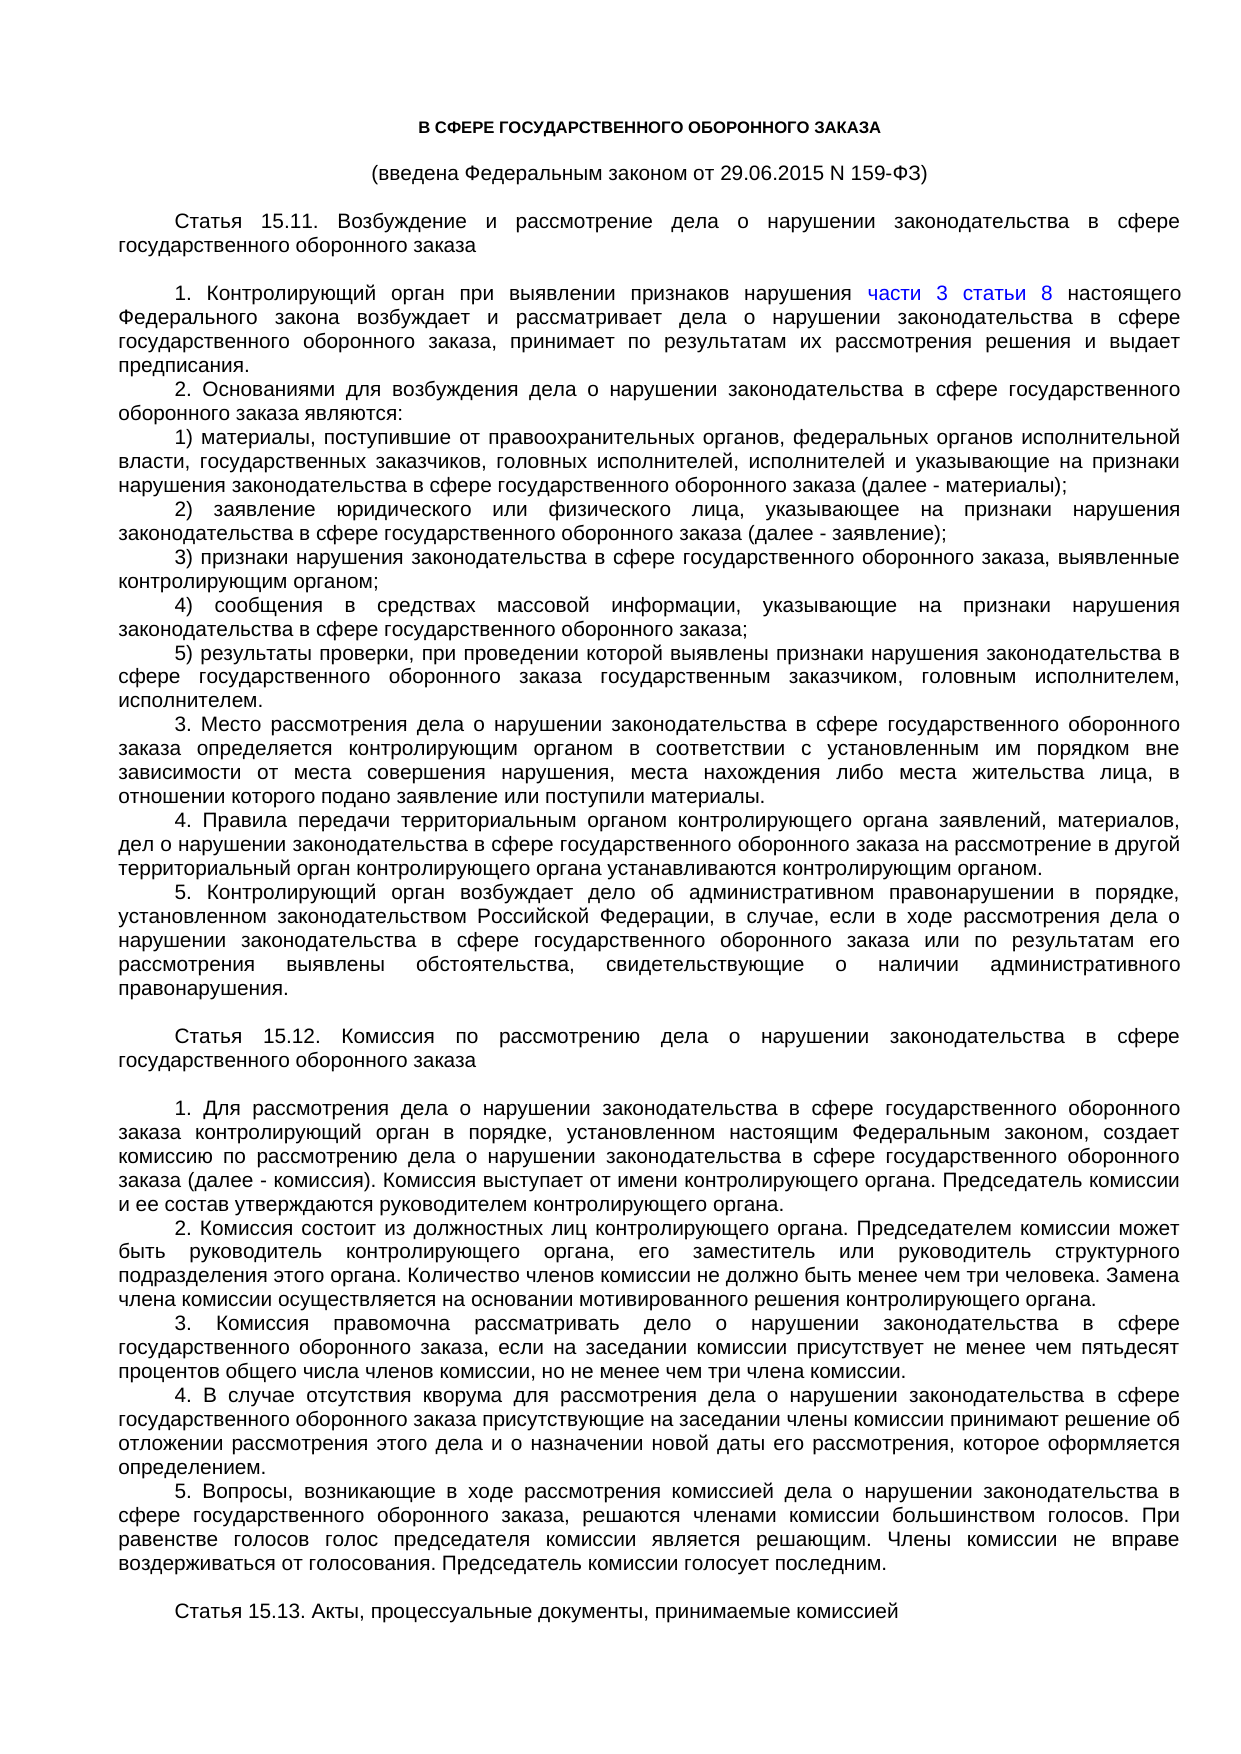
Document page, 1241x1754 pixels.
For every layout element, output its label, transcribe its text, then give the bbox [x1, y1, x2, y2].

text 3) признаки нарушения законодательства в сфере государственного оборонного заказа, выявленные контролирующим органом; [118, 544, 1181, 592]
text 5) результаты проверки, при проведении которой выявлены признаки нарушения законодательства в сфере государственного оборонного заказа государственным заказчиком, головным исполнителем, исполнителем. [118, 640, 1181, 712]
text 5. Вопросы, возникающие в ходе рассмотрения комиссией дела о нарушении законодательства в сфере государственного оборонного заказа, решаются членами комиссии большинством голосов. При равенстве голосов голос председателя комиссии является решающим. Члены комиссии не вправе воздерживаться от голосования. Председатель комиссии голосует последним. [118, 1479, 1181, 1575]
text 1. Для рассмотрения дела о нарушении законодательства в сфере государственного оборонного заказа контролирующий орган в порядке, установленном настоящим Федеральным законом, создает комиссию по рассмотрению дела о нарушении законодательства в сфере государственного оборонного заказа (далее - комиссия). Комиссия выступает от имени контролирующего органа. Председатель комиссии и ее состав утверждаются руководителем контролирующего органа. [118, 1096, 1181, 1215]
text Статья 15.11. Возбуждение и рассмотрение дела о нарушении законодательства в сфере государственного оборонного заказа [118, 209, 1181, 257]
text 2) заявление юридического или физического лица, указывающее на признаки нарушения законодательства в сфере государственного оборонного заказа (далее - заявление); [118, 497, 1181, 544]
text 5. Контролирующий орган возбуждает дело об административном правонарушении в порядке, установленном законодательством Российской Федерации, в случае, если в ходе рассмотрения дела о нарушении законодательства в сфере государственного оборонного заказа или по результатам его рассмотрения выявлены обстоятельства, свидетельствующие о наличии административного правонарушения. [118, 880, 1181, 1000]
text 1) материалы, поступившие от правоохранительных органов, федеральных органов исполнительной власти, государственных заказчиков, головных исполнителей, исполнителей и указывающие на признаки нарушения законодательства в сфере государственного оборонного заказа (далее - материалы); [118, 425, 1181, 497]
text 1. Контролирующий орган при выявлении признаков нарушения части 3 статьи 8 настоящего Федерального закона возбуждает и рассматривает дела о нарушении законодательства в сфере государственного оборонного заказа, принимает по результатам их рассмотрения решения и выдает предписания. [118, 281, 1181, 377]
text 4) сообщения в средствах массовой информации, указывающие на признаки нарушения законодательства в сфере государственного оборонного заказа; [118, 592, 1181, 640]
text 2. Комиссия состоит из должностных лиц контролирующего органа. Председателем комиссии может быть руководитель контролирующего органа, его заместитель или руководитель структурного подразделения этого органа. Количество членов комиссии не должно быть менее чем три человека. Замена члена комиссии осуществляется на основании мотивированного решения контролирующего органа. [118, 1215, 1181, 1311]
text 2. Основаниями для возбуждения дела о нарушении законодательства в сфере государственного оборонного заказа являются: [118, 377, 1181, 425]
text 4. Правила передачи территориальным органом контролирующего органа заявлений, материалов, дел о нарушении законодательства в сфере государственного оборонного заказа на рассмотрение в другой территориальный орган контролирующего органа устанавливаются контролирующим органом. [118, 808, 1181, 880]
text 3. Комиссия правомочна рассматривать дело о нарушении законодательства в сфере государственного оборонного заказа, если на заседании комиссии присутствует не менее чем пятьдесят процентов общего числа членов комиссии, но не менее чем три члена комиссии. [118, 1311, 1181, 1383]
text 4. В случае отсутствия кворума для рассмотрения дела о нарушении законодательства в сфере государственного оборонного заказа присутствующие на заседании члены комиссии принимают решение об отложении рассмотрения этого дела и о назначении новой даты его рассмотрения, которое оформляется определением. [118, 1383, 1181, 1479]
text (введена Федеральным законом от 29.06.2015 N 159-ФЗ) [118, 161, 1181, 185]
text 3. Место рассмотрения дела о нарушении законодательства в сфере государственного оборонного заказа определяется контролирующим органом в соответствии с установленным им порядком вне зависимости от места совершения нарушения, места нахождения либо места жительства лица, в отношении которого подано заявление или поступили материалы. [118, 712, 1181, 808]
text В СФЕРЕ ГОСУДАРСТВЕННОГО ОБОРОННОГО ЗАКАЗА [118, 118, 1181, 137]
text Статья 15.13. Акты, процессуальные документы, принимаемые комиссией [118, 1599, 1181, 1623]
text Статья 15.12. Комиссия по рассмотрению дела о нарушении законодательства в сфере государственного оборонного заказа [118, 1024, 1181, 1072]
